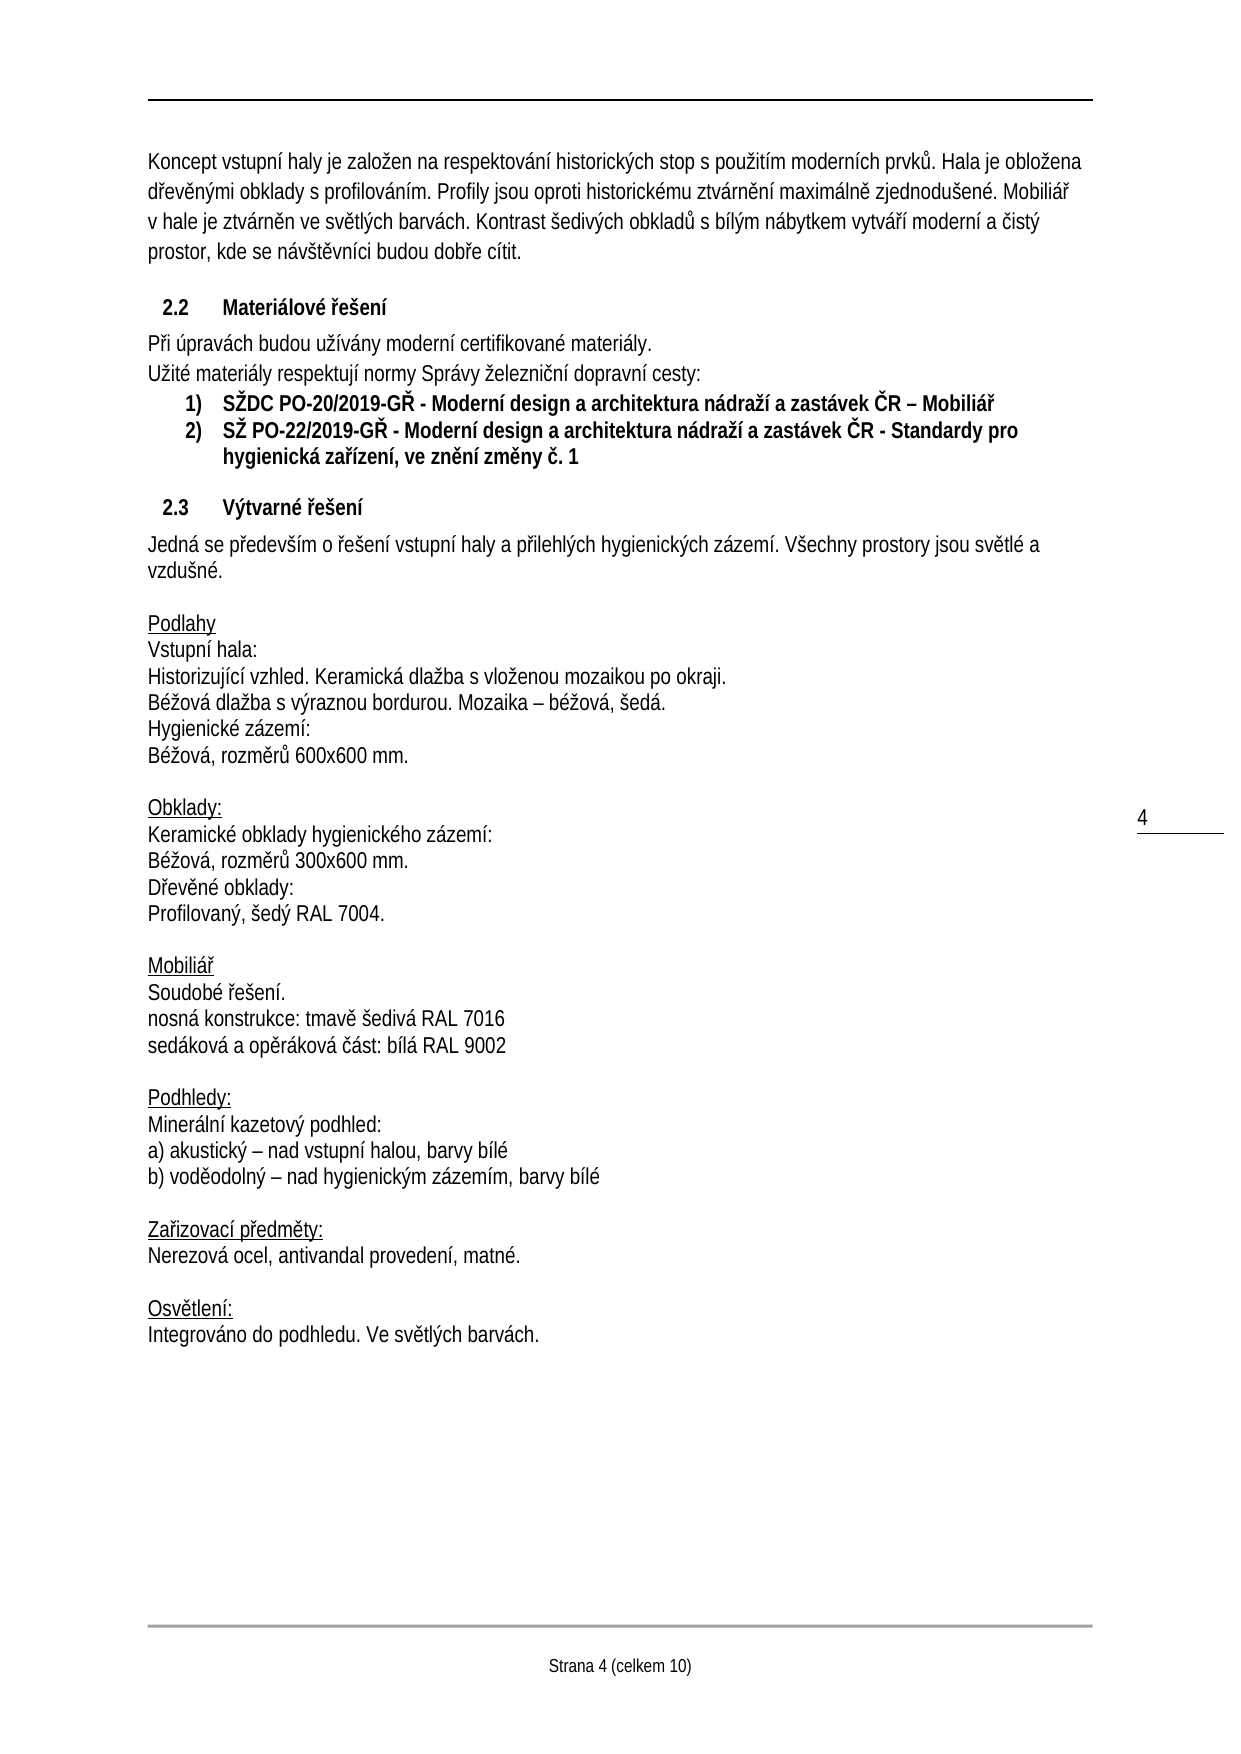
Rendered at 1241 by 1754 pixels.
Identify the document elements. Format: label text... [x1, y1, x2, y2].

text Mobiliář [148, 952, 1093, 979]
text Soudobé řešení. [148, 979, 1093, 1005]
text Nerezová ocel, antivandal provedení, matné. [148, 1242, 1093, 1269]
text Béžová dlažba s výraznou bordurou. Mozaika – béžová, šedá. [148, 689, 1093, 715]
text Užité materiály respektují normy Správy železniční dopravní cesty: [148, 360, 1093, 386]
text Vstupní hala: [148, 636, 1093, 663]
text Minerální kazetový podhled: [148, 1111, 1093, 1137]
text Koncept vstupní haly je založen na respektování historických stop s použitím moderních prvků. Hala je obložena dřevěnými obklady s profilováním. Profily jsou oproti historickému ztvárnění maximálně zjednodušené. Mobiliář v hale je ztvárněn ve světlých barvách. Kontrast šedivých obkladů s bílým nábytkem vytváří moderní a čistý prostor, kde se návštěvníci budou dobře cítit. [148, 148, 1093, 264]
text Hygienické zázemí: [148, 715, 1093, 742]
subtitle Výtvarné řešení [162, 494, 1093, 521]
text Keramické obklady hygienického zázemí: [148, 821, 1093, 847]
text nosná konstrukce: tmavě šedivá RAL 7016 [148, 1005, 1093, 1032]
list SŽ PO-22/2019-GŘ - Moderní design a architektura nádraží a zastávek ČR - Standardy pro hygienická zařízení, ve znění změny č. 1 [185, 417, 1093, 469]
text Jedná se především o řešení vstupní haly a přilehlých hygienických zázemí. Všechny prostory jsou světlé a vzdušné. [148, 531, 1093, 583]
text Podhledy: [148, 1084, 1093, 1111]
text Béžová, rozměrů 600x600 mm. [148, 742, 1093, 768]
text Zařizovací předměty: [148, 1216, 1093, 1242]
text sedáková a opěráková část: bílá RAL 9002 [148, 1032, 1093, 1058]
text b) voděodolný – nad hygienickým zázemím, barvy bílé [148, 1163, 1093, 1190]
text Dřevěné obklady: [148, 873, 1093, 900]
list SŽDC PO-20/2019-GŘ - Moderní design a architektura nádraží a zastávek ČR – Mobiliář [185, 390, 1093, 417]
text Béžová, rozměrů 300x600 mm. [148, 847, 1093, 873]
text Historizující vzhled. Keramická dlažba s vloženou mozaikou po okraji. [148, 663, 1093, 689]
text Osvětlení: [148, 1295, 1093, 1321]
text Obklady: [148, 794, 1093, 821]
text Při úpravách budou užívány moderní certifikované materiály. [148, 330, 1093, 356]
text Podlahy [148, 610, 1093, 636]
text Integrováno do podhledu. Ve světlých barvách. [148, 1321, 1093, 1348]
subtitle Materiálové řešení [162, 293, 1093, 320]
text a) akustický – nad vstupní halou, barvy bílé [148, 1137, 1093, 1163]
text Profilovaný, šedý RAL 7004. [148, 900, 1093, 926]
